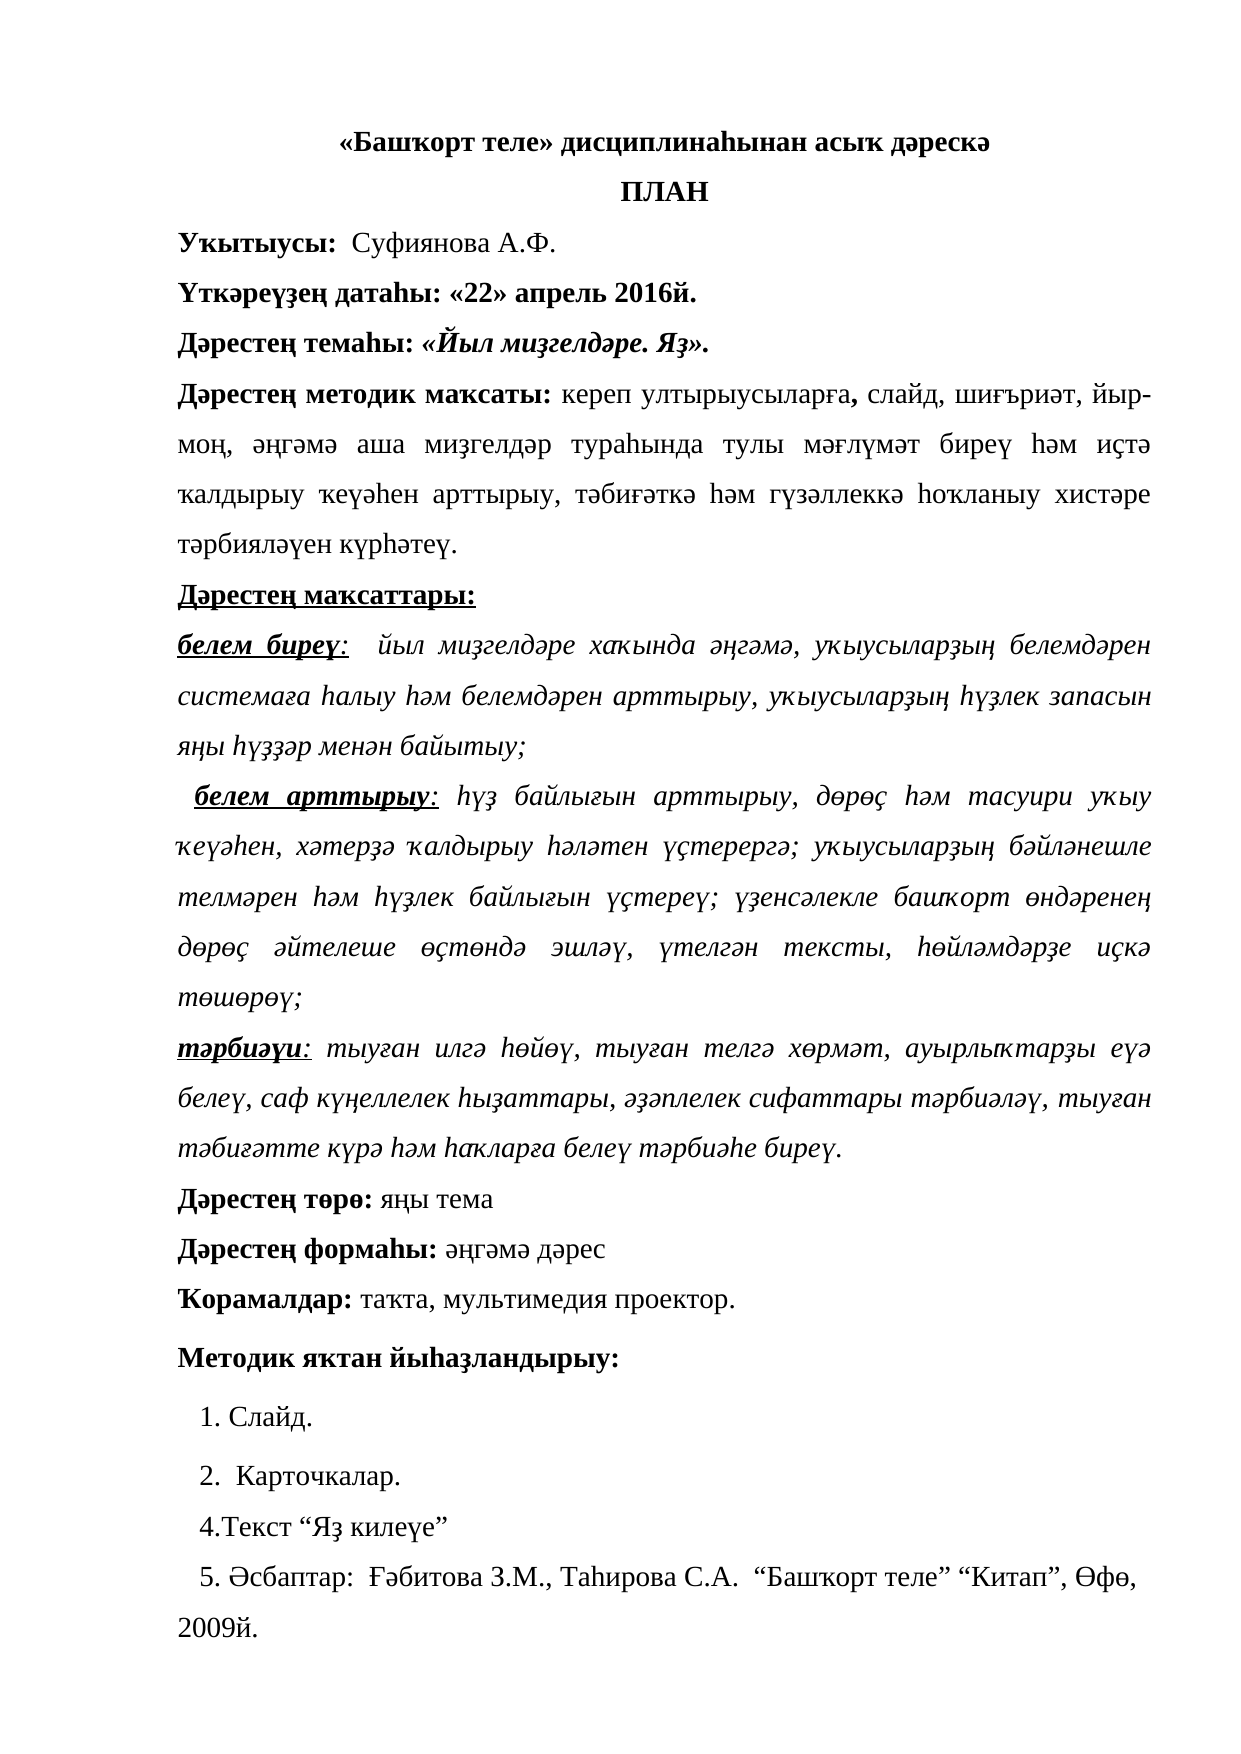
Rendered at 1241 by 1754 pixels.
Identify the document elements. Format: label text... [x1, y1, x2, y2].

text Үткәреүҙең датаһы: «22» апрель 2016й. [177, 275, 1152, 309]
text «Башҡорт теле» дисциплинаһынан асыҡ дәрескә [177, 124, 1152, 158]
text ПЛАН [177, 174, 1152, 208]
text белем биреү: йыл миҙгелдәре хаҡында әңгәмә, уҡыусыларҙың белемдәрен системаға һалыу һәм белемдәрен арттырыу, уҡыусыларҙың һүҙлек запасын яңы һүҙҙәр менән байытыу; [177, 627, 1152, 761]
text тәрбиәүи: тыуған илгә һөйөү, тыуған телгә хөрмәт, ауырлыҡтарҙы еүә белеү, саф күңеллелек һыҙаттары, әҙәплелек сифаттары тәрбиәләү, тыуған тәбиғәтте күрә һәм һаҡларға белеү тәрбиәһе биреү. [177, 1030, 1152, 1164]
text Дәрестең темаһы: «Йыл миҙгелдәре. Яҙ». [177, 325, 1152, 359]
text 4.Текст “Яҙ килеүе” [177, 1509, 1152, 1542]
text Дәрестең маҡсаттары: [177, 577, 1152, 611]
text Методик яҡтан йыһаҙландырыу: [177, 1340, 1152, 1374]
text 2. Карточкалар. [177, 1458, 1152, 1491]
text Дәрестең төрө: яңы тема [177, 1181, 1152, 1214]
text Дәрестең методик маҡсаты: кереп ултырыусыларға, слайд, шиғъриәт, йыр-моң, әңгәмә аша миҙгелдәр тураһында тулы мәғлүмәт биреү һәм иҫтә ҡалдырыу ҡеүәһен арттырыу, тәбиғәткә һәм гүзәллеккә һоҡланыу хистәре тәрбияләүен күрһәтеү. [177, 376, 1152, 560]
text 5. Әсбаптар: Ғәбитова З.М., Таһирова С.А. “Башҡорт теле” “Китап”, Өфө, 2009й. [177, 1559, 1152, 1643]
text Уҡытыусы: Суфиянова А.Ф. [177, 225, 1152, 258]
text белем арттырыу: һүҙ байлығын арттырыу, дөрөҫ һәм тасуири уҡыу ҡеүәһен, хәтерҙә ҡалдырыу һәләтен үҫтерергә; уҡыусыларҙың бәйләнешле телмәрен һәм һүҙлек байлығын үҫтереү; үҙенсәлекле башҡорт өндәренең дөрөҫ әйтелеше өҫтөндә эшләү, үтелгән тексты, һөйләмдәрҙе иҫкә төшөрөү; [177, 778, 1152, 1013]
text Ҡорамалдар: таҡта, мультимедия проектор. [177, 1281, 1152, 1315]
text 1. Слайд. [177, 1399, 1152, 1433]
text Дәрестең формаһы: әңгәмә дәрес [177, 1231, 1152, 1264]
